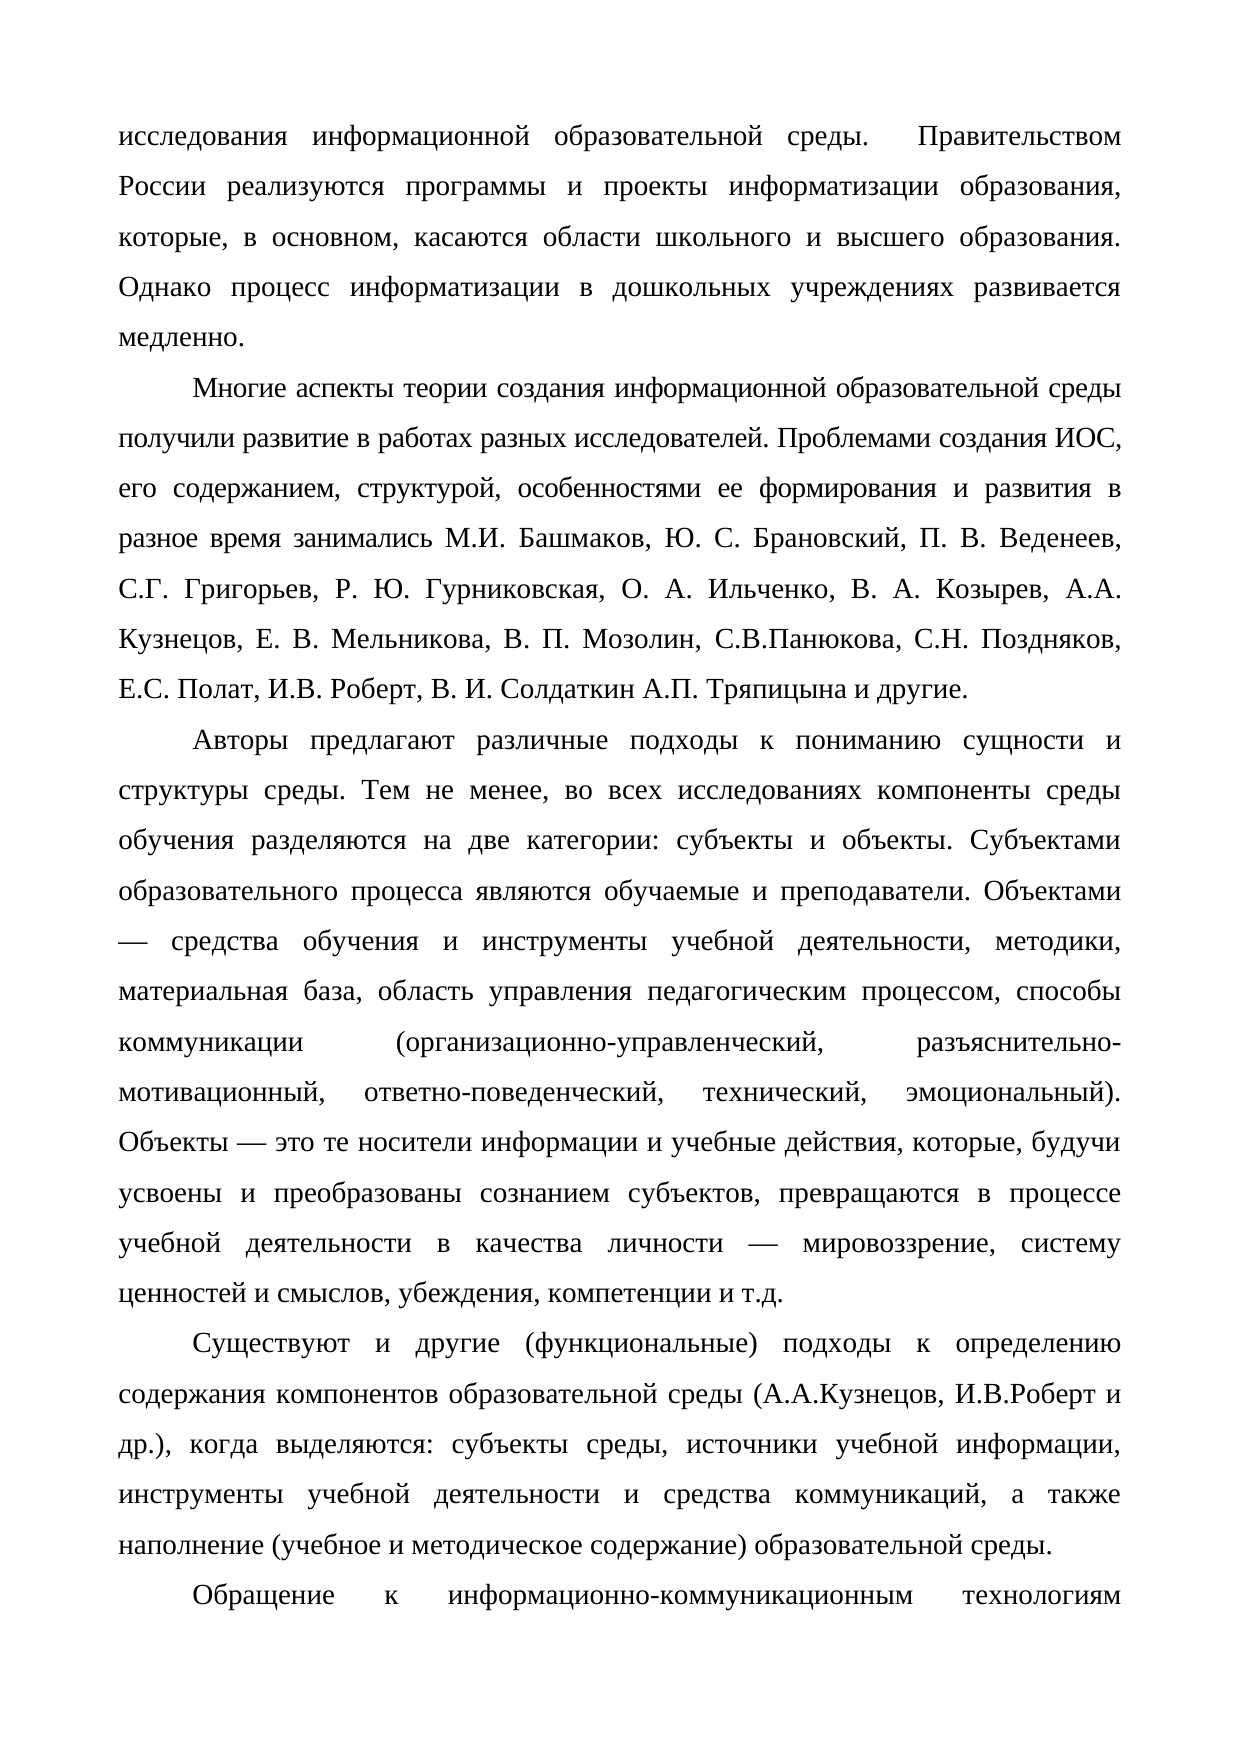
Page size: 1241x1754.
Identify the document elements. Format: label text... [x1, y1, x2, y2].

text Многие аспекты теории создания информационной образовательной среды получили развитие в работах разных исследователей. Проблемами создания ИОС, его содержанием, структурой, особенностями ее формирования и развития в разное время занимались М.И. Башмаков, Ю. С. Брановский, П. В. Веденеев, С.Г. Григорьев, Р. Ю. Гурниковская, О. А. Ильченко, В. А. Козырев, А.А. Кузнецов, Е. В. Мельникова, В. П. Мозолин, С.В.Панюкова, С.Н. Поздняков, Е.С. Полат, И.В. Роберт, В. И. Солдаткин А.П. Тряпицына и другие. [118, 370, 1122, 705]
text Существуют и другие (функциональные) подходы к определению содержания компонентов образовательной среды (А.А.Кузнецов, И.В.Роберт и др.), когда выделяются: субъекты среды, источники учебной информации, инструменты учебной деятельности и средства коммуникаций, а также наполнение (учебное и методическое содержание) образовательной среды. [118, 1326, 1122, 1560]
text Авторы предлагают различные подходы к пониманию сущности и структуры среды. Тем не менее, во всех исследованиях компоненты среды обучения разделяются на две категории: субъекты и объекты. Субъектами образовательного процесса являются обучаемые и преподаватели. Объектами — средства обучения и инструменты учебной деятельности, методики, материальная база, область управления педагогическим процессом, способы коммуникации (организационно-управленческий, разъяснительно-мотивационный, ответно-поведенческий, технический, эмоциональный). Объекты — это те носители информации и учебные действия, которые, будучи усвоены и преобразованы сознанием субъектов, превращаются в процессе учебной деятельности в качества личности — мировоззрение, систему ценностей и смыслов, убеждения, компетенции и т.д. [118, 722, 1122, 1309]
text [118, 118, 1122, 353]
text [118, 1577, 1122, 1611]
